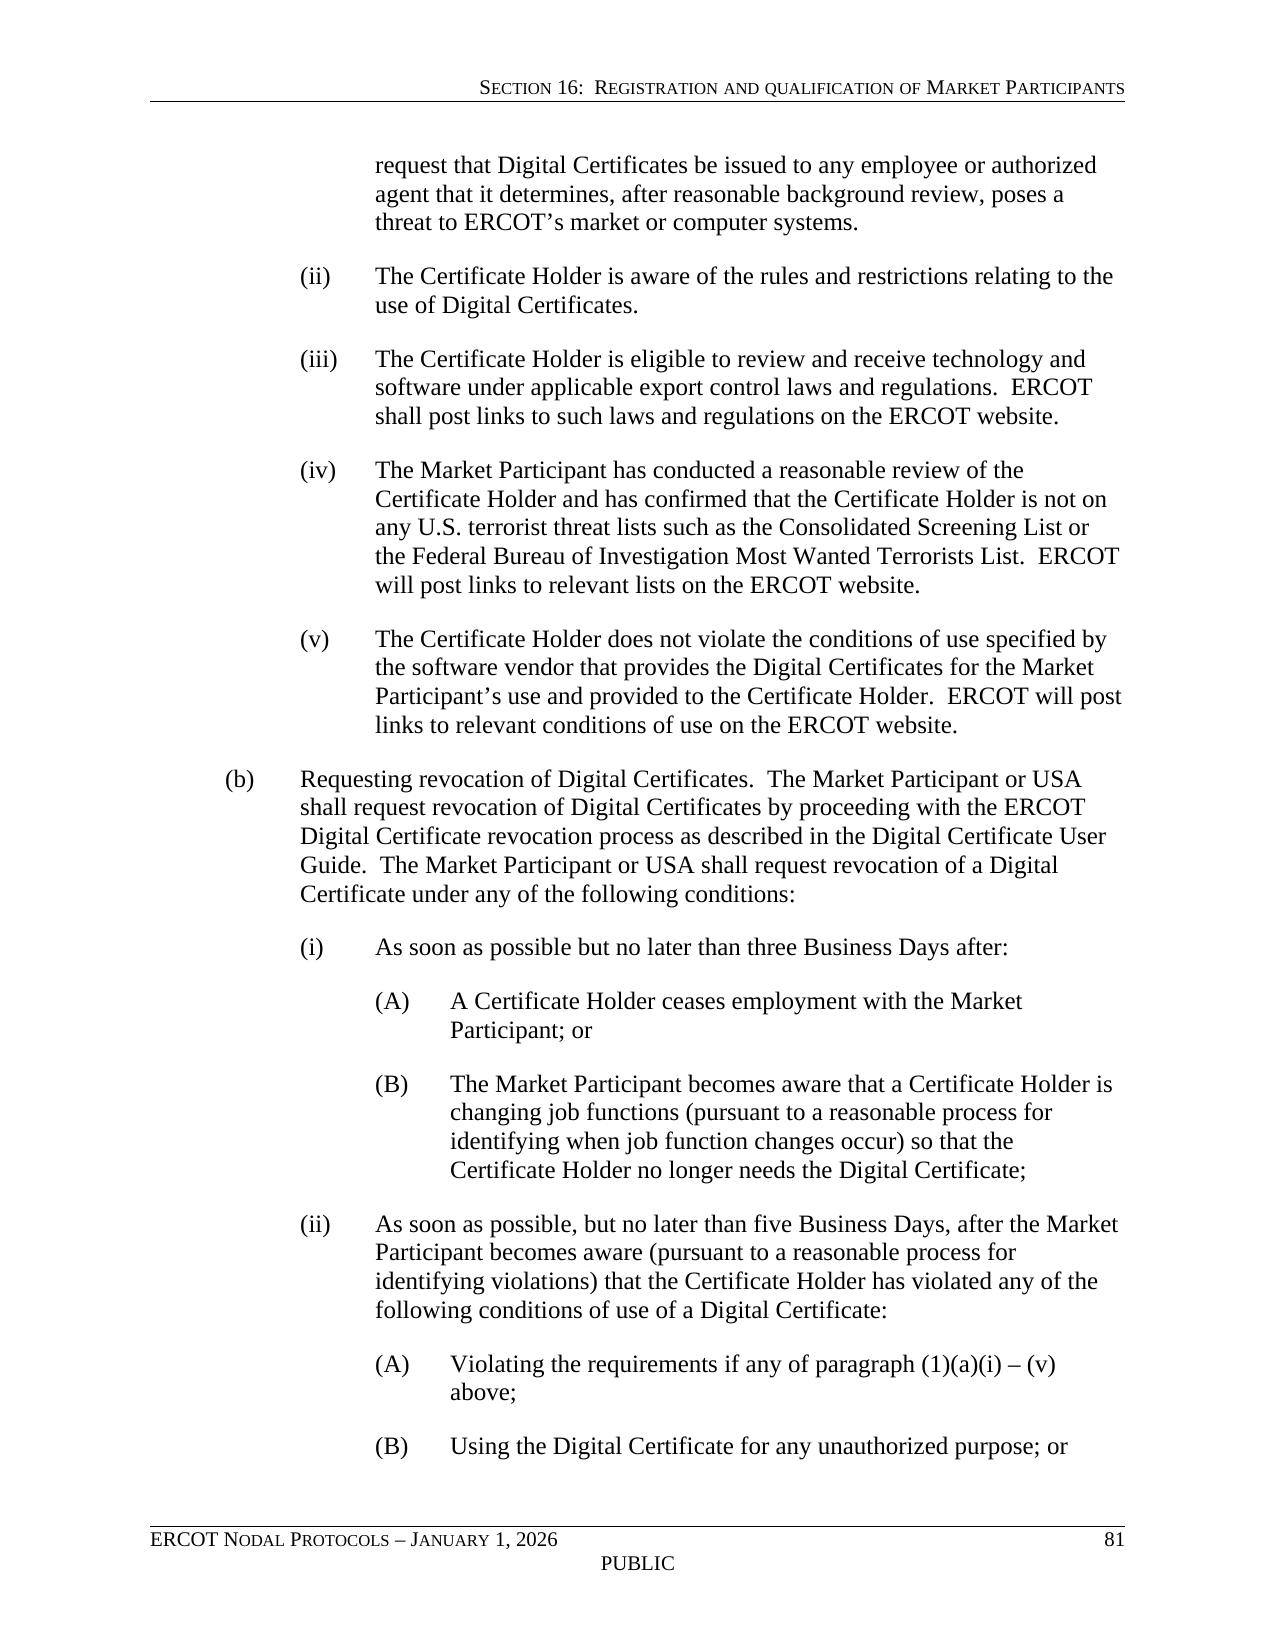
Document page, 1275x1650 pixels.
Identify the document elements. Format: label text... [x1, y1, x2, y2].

list (ii) As soon as possible, but no later than five Business Days, after the Market Participant becomes aware (pursuant to a reasonable process for identifying violations) that the Certificate Holder has violated any of the following conditions of use of a Digital Certificate: [300, 1209, 1125, 1324]
list (b) Requesting revocation of Digital Certificates. The Market Participant or USA shall request revocation of Digital Certificates by proceeding with the ERCOT Digital Certificate revocation process as described in the Digital Certificate User Guide. The Market Participant or USA shall request revocation of a Digital Certificate under any of the following conditions: [225, 764, 1125, 907]
list (ii) The Certificate Holder is aware of the rules and restrictions relating to the use of Digital Certificates. [300, 261, 1125, 319]
list (v) The Certificate Holder does not violate the conditions of use specified by the software vendor that provides the Digital Certificates for the Market Participant’s use and provided to the Certificate Holder. ERCOT will post links to relevant conditions of use on the ERCOT website. [300, 624, 1125, 739]
list (A) A Certificate Holder ceases employment with the Market Participant; or [375, 986, 1125, 1044]
list (A) Violating the requirements if any of paragraph (1)(a)(i) – (v) above; [375, 1349, 1125, 1406]
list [300, 150, 1125, 236]
list (B) The Market Participant becomes aware that a Certificate Holder is changing job functions (pursuant to a reasonable process for identifying when job function changes occur) so that the Certificate Holder no longer needs the Digital Certificate; [375, 1069, 1125, 1184]
list (iv) The Market Participant has conducted a reasonable review of the Certificate Holder and has confirmed that the Certificate Holder is not on any U.S. terrorist threat lists such as the Consolidated Screening List or the Federal Bureau of Investigation Most Wanted Terrorists List. ERCOT will post links to relevant lists on the ERCOT website. [300, 455, 1125, 599]
list (iii) The Certificate Holder is eligible to review and receive technology and software under applicable export control laws and regulations. ERCOT shall post links to such laws and regulations on the ERCOT website. [300, 344, 1125, 430]
list (i) As soon as possible but no later than three Business Days after: [300, 932, 1125, 961]
list (B) Using the Digital Certificate for any unauthorized purpose; or [375, 1431, 1125, 1460]
